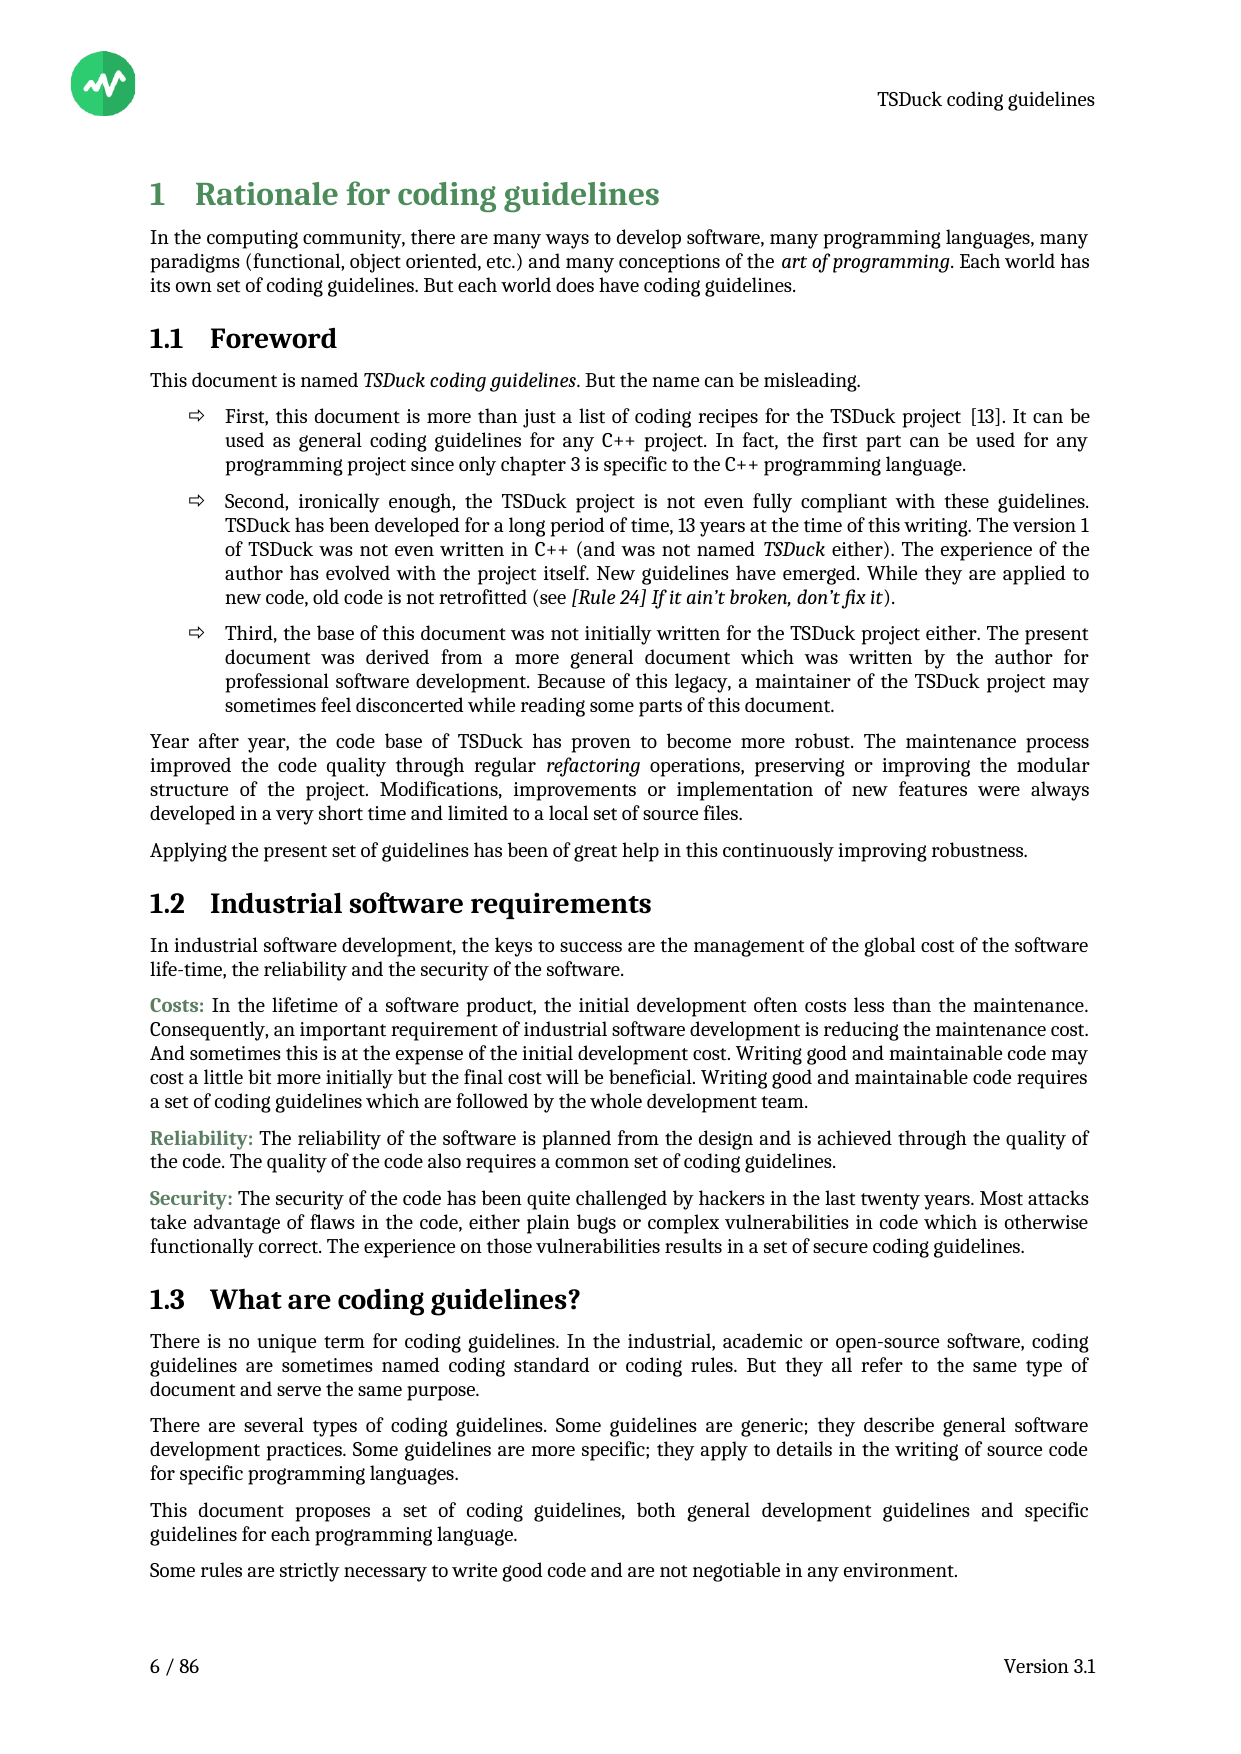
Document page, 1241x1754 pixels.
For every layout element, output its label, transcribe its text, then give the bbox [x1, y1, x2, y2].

text Year after year, the code base of TSDuck has proven to become more robust. The maintenance process improved the code quality through regular refactoring operations, preserving or improving the modular structure of the project. Modifications, improvements or implementation of new features were always developed in a very short time and limited to a local set of source files. [150, 730, 1090, 826]
text This document is named TSDuck coding guidelines. But the name can be misleading. [150, 369, 1090, 393]
list First, this document is more than just a list of coding recipes for the TSDuck project [13]. It can be used as general coding guidelines for any C++ project. In fact, the first part can be used for any programming project since only chapter 3 is specific to the C++ programming language. [187, 405, 1090, 477]
text Applying the present set of guidelines has been of great help in this continuously improving robustness. [150, 838, 1090, 862]
subtitle What are coding guidelines? [150, 1283, 1090, 1317]
text In industrial software development, the keys to success are the management of the global cost of the software life-time, the reliability and the security of the software. [150, 933, 1090, 981]
text Security: The security of the code has been quite challenged by hackers in the last twenty years. Most attacks take advantage of flaws in the code, either plain bugs or complex vulnerabilities in code which is otherwise functionally correct. The experience on those vulnerabilities results in a set of secure coding guidelines. [150, 1187, 1090, 1258]
text Costs: In the lifetime of a software product, the initial development often costs less than the maintenance. Consequently, an important requirement of industrial software development is reducing the maintenance cost. And sometimes this is at the expense of the initial development cost. Writing good and maintainable code may cost a little bit more initially but the final cost will be beneficial. Writing good and maintainable code requires a set of coding guidelines which are followed by the whole development team. [150, 994, 1090, 1114]
subtitle Foreword [150, 323, 1090, 356]
list Third, the base of this document was not initially written for the TSDuck project either. The present document was derived from a more general document which was written by the author for professional software development. Because of this legacy, a maintainer of the TSDuck project may sometimes feel disconcerted while reading some parts of this document. [187, 622, 1090, 718]
picture [70, 51, 136, 116]
subtitle Industrial software requirements [150, 887, 1090, 921]
text Some rules are strictly necessary to write good code and are not negotiable in any environment. [150, 1559, 1090, 1583]
text There is no unique term for coding guidelines. In the industrial, academic or open-source software, coding guidelines are sometimes named coding standard or coding rules. But they all refer to the same type of document and serve the same purpose. [150, 1329, 1090, 1401]
subtitle Rationale for coding guidelines [150, 175, 1090, 213]
text Reliability: The reliability of the software is planned from the design and is achieved through the quality of the code. The quality of the code also requires a common set of coding guidelines. [150, 1126, 1090, 1174]
text There are several types of coding guidelines. Some guidelines are generic; they describe general software development practices. Some guidelines are more specific; they apply to details in the writing of source code for specific programming languages. [150, 1414, 1090, 1486]
text In the computing community, there are many ways to develop software, many programming languages, many paradigms (functional, object oriented, etc.) and many conceptions of the art of programming. Each world has its own set of coding guidelines. But each world does have coding guidelines. [150, 226, 1090, 298]
text This document proposes a set of coding guidelines, both general development guidelines and specific guidelines for each programming language. [150, 1498, 1090, 1546]
list Second, ironically enough, the TSDuck project is not even fully compliant with these guidelines. TSDuck has been developed for a long period of time, 13 years at the time of this writing. The version 1 of TSDuck was not even written in C++ (and was not named TSDuck either). The experience of the author has evolved with the project itself. New guidelines have emerged. While they are applied to new code, old code is not retrofitted (see [Rule 24] If it ain’t broken, don’t fix it). [187, 489, 1090, 609]
